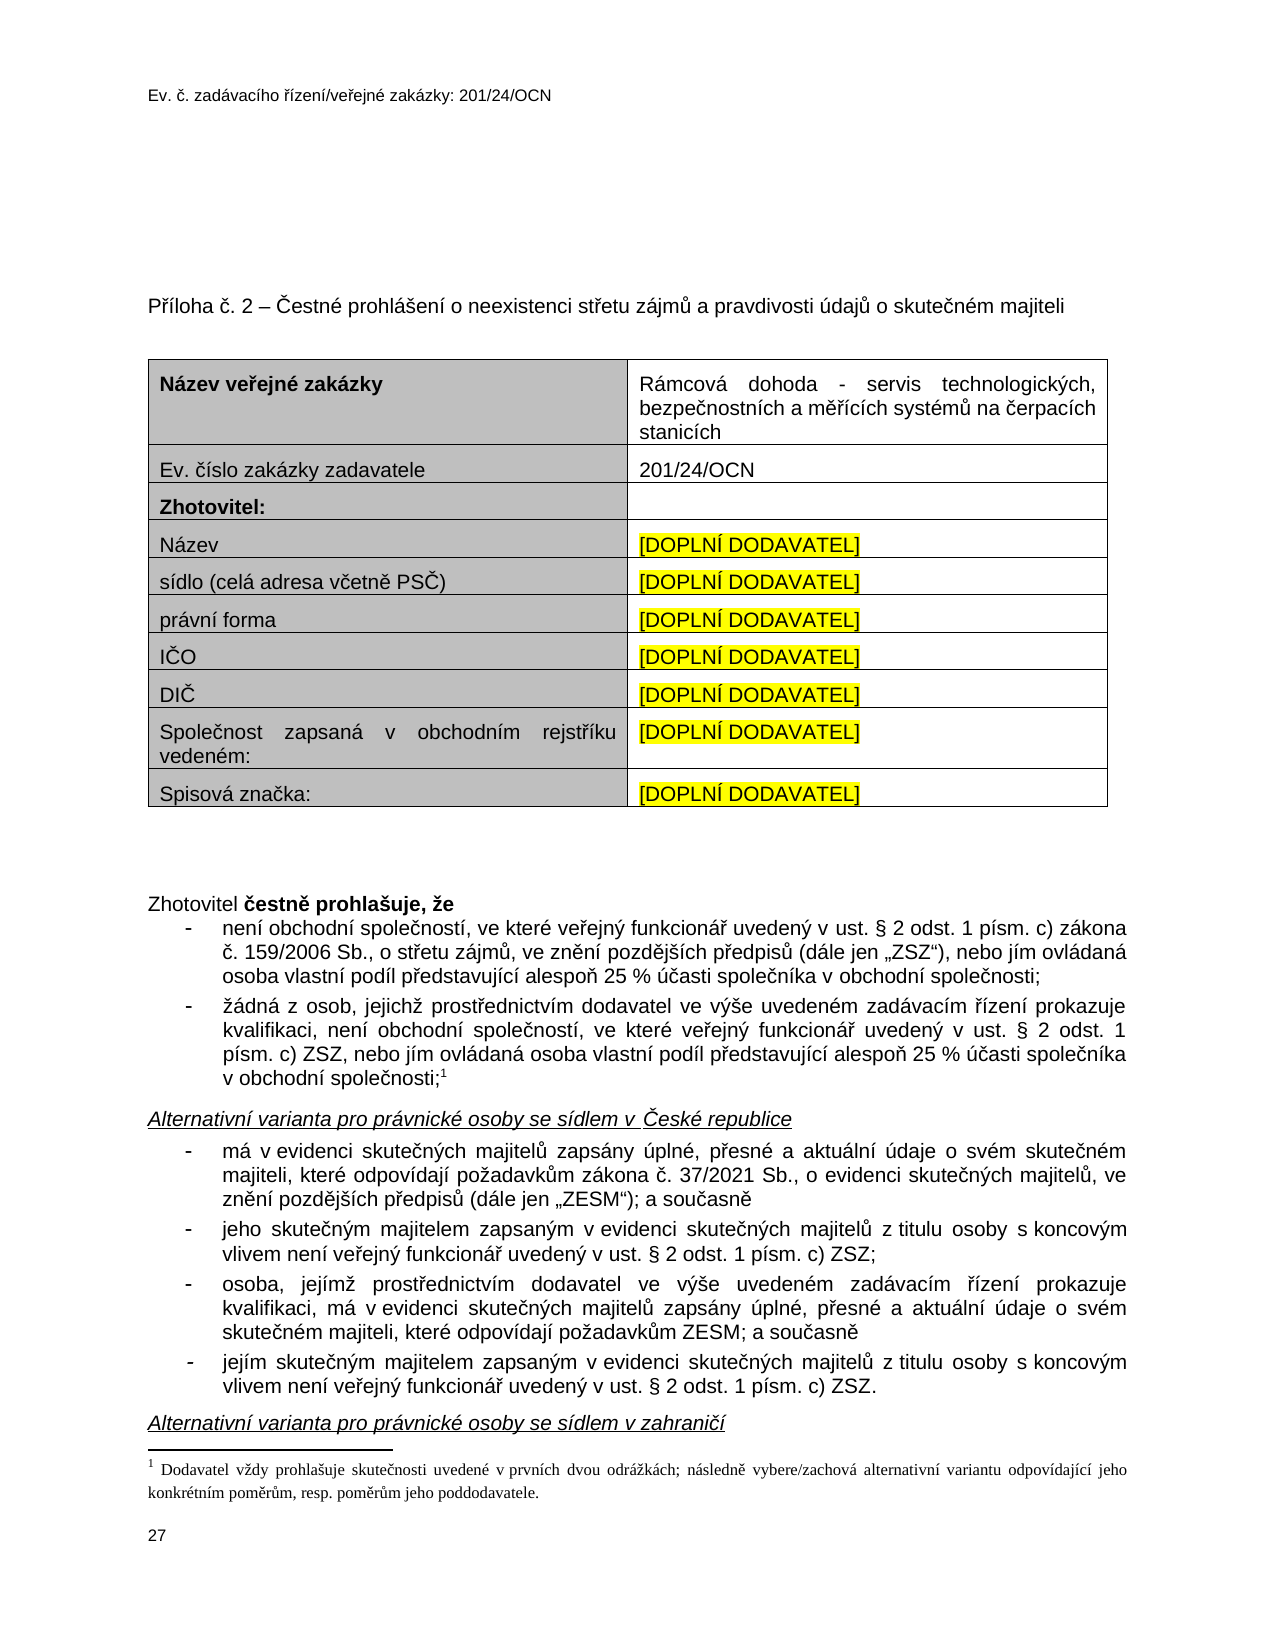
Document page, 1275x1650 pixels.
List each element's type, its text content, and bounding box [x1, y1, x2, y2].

table_header Název veřejné zakázky [149, 360, 627, 444]
table_cell [DOPLNÍ DODAVATEL] [628, 670, 1107, 707]
table_cell Spisová značka: [149, 769, 627, 806]
table_header Rámcová dohoda - servis technologických, bezpečnostních a měřících systémů na čerpacích stanicích [628, 360, 1107, 444]
list osoba, jejímž prostřednictvím dodavatel ve výše uvedeném zadávacím řízení prokazuje kvalifikaci, má v evidenci skutečných majitelů zapsány úplné, přesné a aktuální údaje o svém skutečném majiteli, které odpovídají požadavkům ZESM; a současně [185, 1272, 1127, 1343]
table_cell právní forma [149, 595, 627, 632]
table_cell sídlo (celá adresa včetně PSČ) [149, 558, 627, 594]
table_cell [DOPLNÍ DODAVATEL] [628, 708, 1107, 768]
list žádná z osob, jejichž prostřednictvím dodavatel ve výše uvedeném zadávacím řízení prokazuje kvalifikaci, není obchodní společností, ve které veřejný funkcionář uvedený v ust. § 2 odst. 1 písm. c) ZSZ, nebo jím ovládaná osoba vlastní podíl představující alespoň 25 % účasti společníka v obchodní společnosti; [185, 994, 1127, 1090]
list jeho skutečným majitelem zapsaným v evidenci skutečných majitelů z titulu osoby s koncovým vlivem není veřejný funkcionář uvedený v ust. § 2 odst. 1 písm. c) ZSZ; [185, 1217, 1127, 1265]
table_cell Ev. číslo zakázky zadavatele [149, 445, 627, 482]
list jejím skutečným majitelem zapsaným v evidenci skutečných majitelů z titulu osoby s koncovým vlivem není veřejný funkcionář uvedený v ust. § 2 odst. 1 písm. c) ZSZ. [185, 1350, 1127, 1398]
text Alternativní varianta pro právnické osoby se sídlem v zahraničí [148, 1410, 1127, 1434]
table_cell Název [149, 520, 627, 557]
table_cell [DOPLNÍ DODAVATEL] [628, 633, 1107, 669]
table_cell [DOPLNÍ DODAVATEL] [628, 595, 1107, 632]
table_cell [DOPLNÍ DODAVATEL] [628, 558, 1107, 594]
text Zhotovitel čestně prohlašuje, že [148, 892, 1127, 916]
text Příloha č. 2 – Čestné prohlášení o neexistenci střetu zájmů a pravdivosti údajů o skutečném majiteli [148, 293, 1127, 317]
table_cell 201/24/OCN [628, 445, 1107, 482]
table_cell [DOPLNÍ DODAVATEL] [628, 769, 1107, 806]
text Alternativní varianta pro právnické osoby se sídlem v České republice [148, 1107, 1127, 1131]
table_cell Zhotovitel: [149, 483, 627, 519]
table_cell Společnost zapsaná v obchodním rejstříku vedeném: [149, 708, 627, 768]
list má v evidenci skutečných majitelů zapsány úplné, přesné a aktuální údaje o svém skutečném majiteli, které odpovídají požadavkům zákona č. 37/2021 Sb., o evidenci skutečných majitelů, ve znění pozdějších předpisů (dále jen „ZESM“); a současně [185, 1139, 1127, 1211]
table_cell IČO [149, 633, 627, 669]
table_cell DIČ [149, 670, 627, 707]
list není obchodní společností, ve které veřejný funkcionář uvedený v ust. § 2 odst. 1 písm. c) zákona č. 159/2006 Sb., o střetu zájmů, ve znění pozdějších předpisů (dále jen „ZSZ“), nebo jím ovládaná osoba vlastní podíl představující alespoň 25 % účasti společníka v obchodní společnosti; [185, 916, 1127, 988]
table_cell [628, 483, 1107, 519]
table_cell [DOPLNÍ DODAVATEL] [628, 520, 1107, 557]
